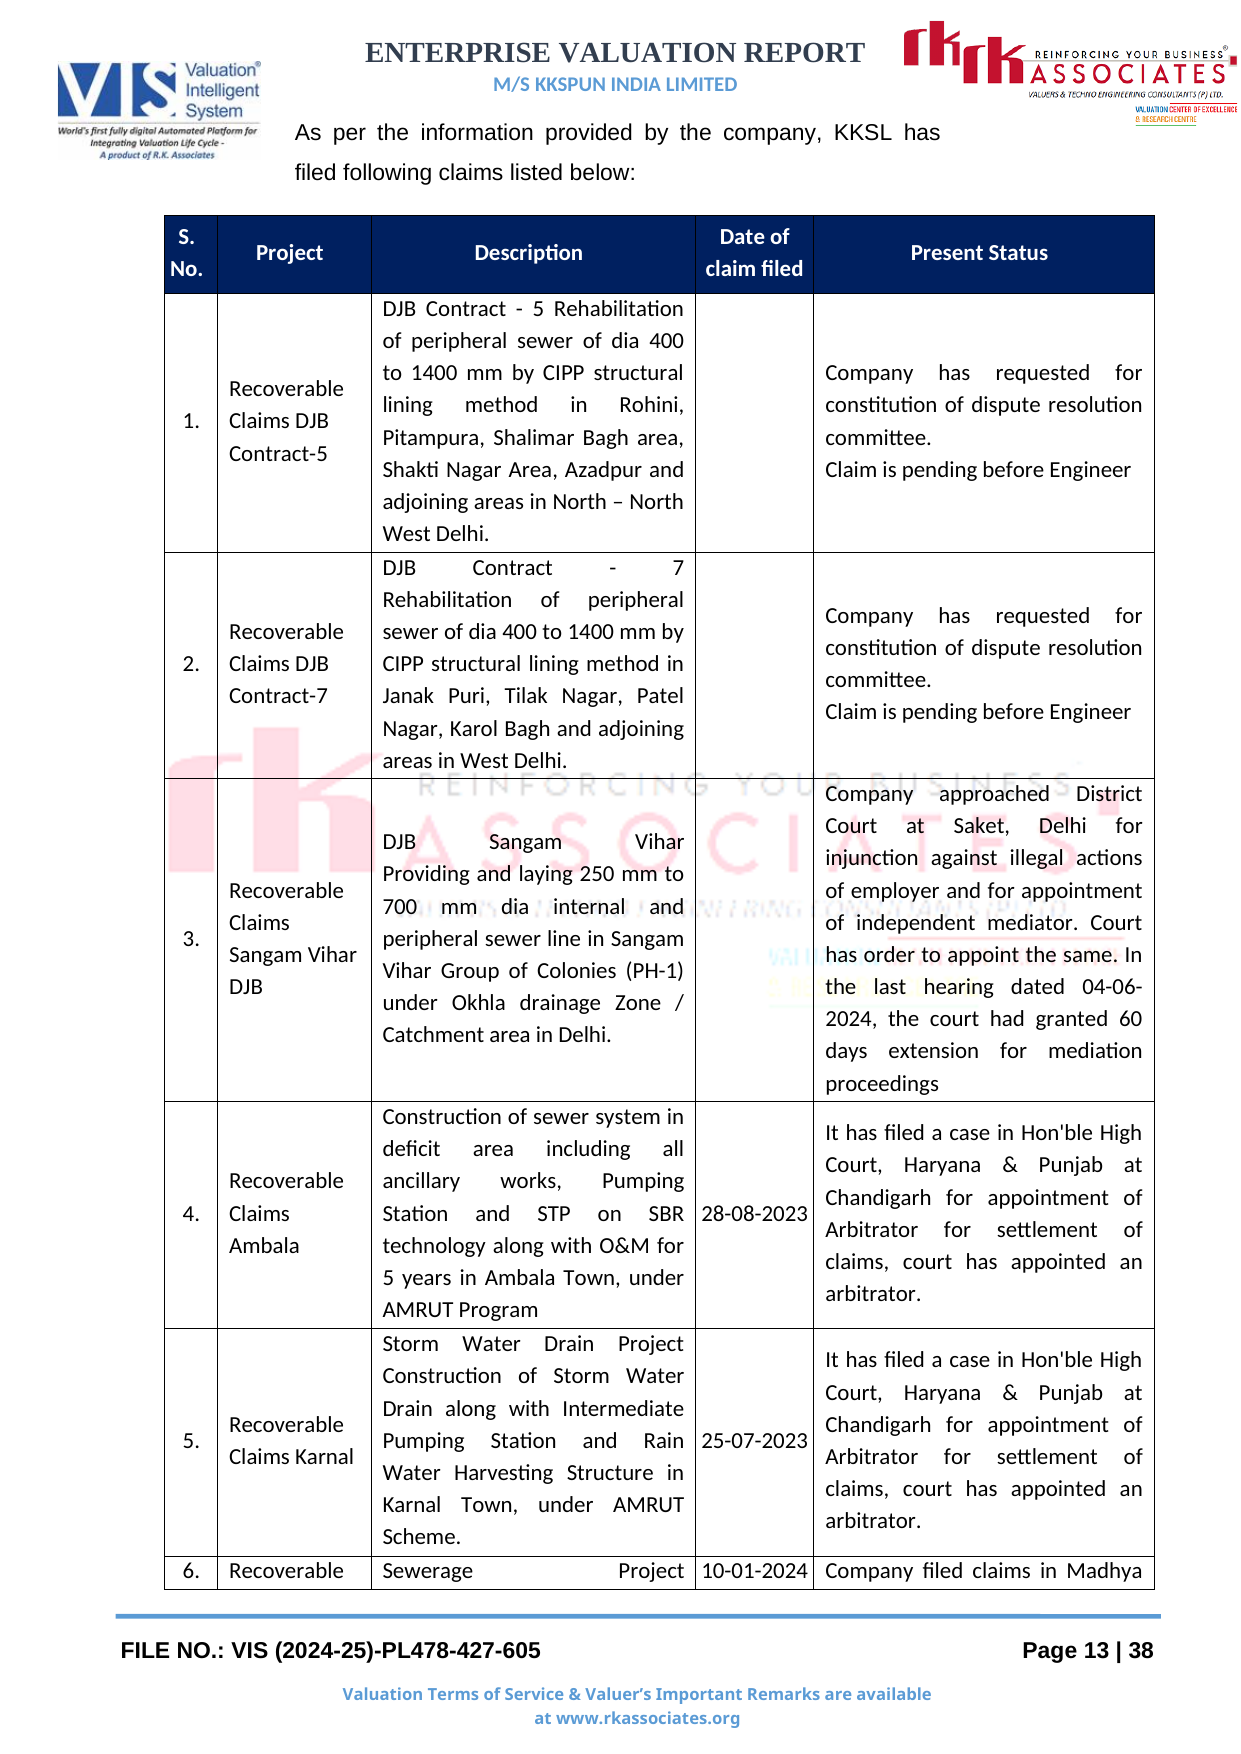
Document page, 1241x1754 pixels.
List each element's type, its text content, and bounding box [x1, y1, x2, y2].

list As per the information provided by the company, KKSL has filed following claims listed below: [165, 119, 1154, 185]
picture [898, 14, 1237, 125]
table_cell 5. [165, 1329, 217, 1556]
table_header Present Status [814, 216, 1154, 293]
table_cell Recoverable Claims Sangam Vihar DJB [218, 779, 371, 1101]
table_cell 28-08-2023 [696, 1102, 813, 1328]
table_header S. No. [165, 216, 217, 293]
table_cell 1. [165, 294, 217, 552]
table_cell Sewerage Project Survey, Design, Construction and commissioning of Sewerage Network in Katni Municipal Area, under AMRUT Scheme. [372, 1557, 695, 1589]
table_cell 25-07-2023 [696, 1329, 813, 1556]
picture [57, 61, 261, 160]
table_cell Storm Water Drain Project Construction of Storm Water Drain along with Intermediate Pumping Station and Rain Water Harvesting Structure in Karnal Town, under AMRUT Scheme. [372, 1329, 695, 1556]
table_cell 6. [165, 1557, 217, 1589]
table_cell 10-01-2024 [696, 1557, 813, 1589]
table_cell 3. [165, 779, 217, 1101]
table_header Description [372, 216, 695, 293]
table_cell Recoverable Claims DJB Contract-5 [218, 294, 371, 552]
table_cell It has filed a case in Hon'ble High Court, Haryana & Punjab at Chandigarh for appointment of Arbitrator for settlement of claims, court has appointed an arbitrator. [814, 1102, 1154, 1328]
table_cell [696, 553, 813, 778]
table_cell Company has requested for constitution of dispute resolution committee. Claim is pending before Engineer [814, 553, 1154, 778]
table_cell [696, 779, 813, 1101]
table_cell Company approached District Court at Saket, Delhi for injunction against illegal actions of employer and for appointment of independent mediator. Court has order to appoint the same. In the last hearing dated 04-06-2024, the court had granted 60 days extension for mediation proceedings [814, 779, 1154, 1101]
table_header Project [218, 216, 371, 293]
table_cell Recoverable Claims Ambala [218, 1102, 371, 1328]
table_cell DJB Sangam Vihar Providing and laying 250 mm to 700 mm dia internal and peripheral sewer line in Sangam Vihar Group of Colonies (PH-1) under Okhla drainage Zone / Catchment area in Delhi. [372, 779, 695, 1101]
table_cell 2. [165, 553, 217, 778]
table_header Date of claim filed [696, 216, 813, 293]
table_cell Recoverable Claims Karnal [218, 1329, 371, 1556]
table_cell Recoverable Claims Katni [218, 1557, 371, 1589]
table_cell Company filed claims in Madhya Pradesh Madhyastam Tribunal at Bhopal [814, 1557, 1154, 1589]
table_cell 4. [165, 1102, 217, 1328]
table_cell DJB Contract - 7 Rehabilitation of peripheral sewer of dia 400 to 1400 mm by CIPP structural lining method in Janak Puri, Tilak Nagar, Patel Nagar, Karol Bagh and adjoining areas in West Delhi. [372, 553, 695, 778]
table_cell It has filed a case in Hon'ble High Court, Haryana & Punjab at Chandigarh for appointment of Arbitrator for settlement of claims, court has appointed an arbitrator. [814, 1329, 1154, 1556]
table_cell Company has requested for constitution of dispute resolution committee. Claim is pending before Engineer [814, 294, 1154, 552]
table_cell [696, 294, 813, 552]
table_cell Recoverable Claims DJB Contract-7 [218, 553, 371, 778]
table_cell Construction of sewer system in deficit area including all ancillary works, Pumping Station and STP on SBR technology along with O&M for 5 years in Ambala Town, under AMRUT Program [372, 1102, 695, 1328]
table_cell DJB Contract - 5 Rehabilitation of peripheral sewer of dia 400 to 1400 mm by CIPP structural lining method in Rohini, Pitampura, Shalimar Bagh area, Shakti Nagar Area, Azadpur and adjoining areas in North – North West Delhi. [372, 294, 695, 552]
